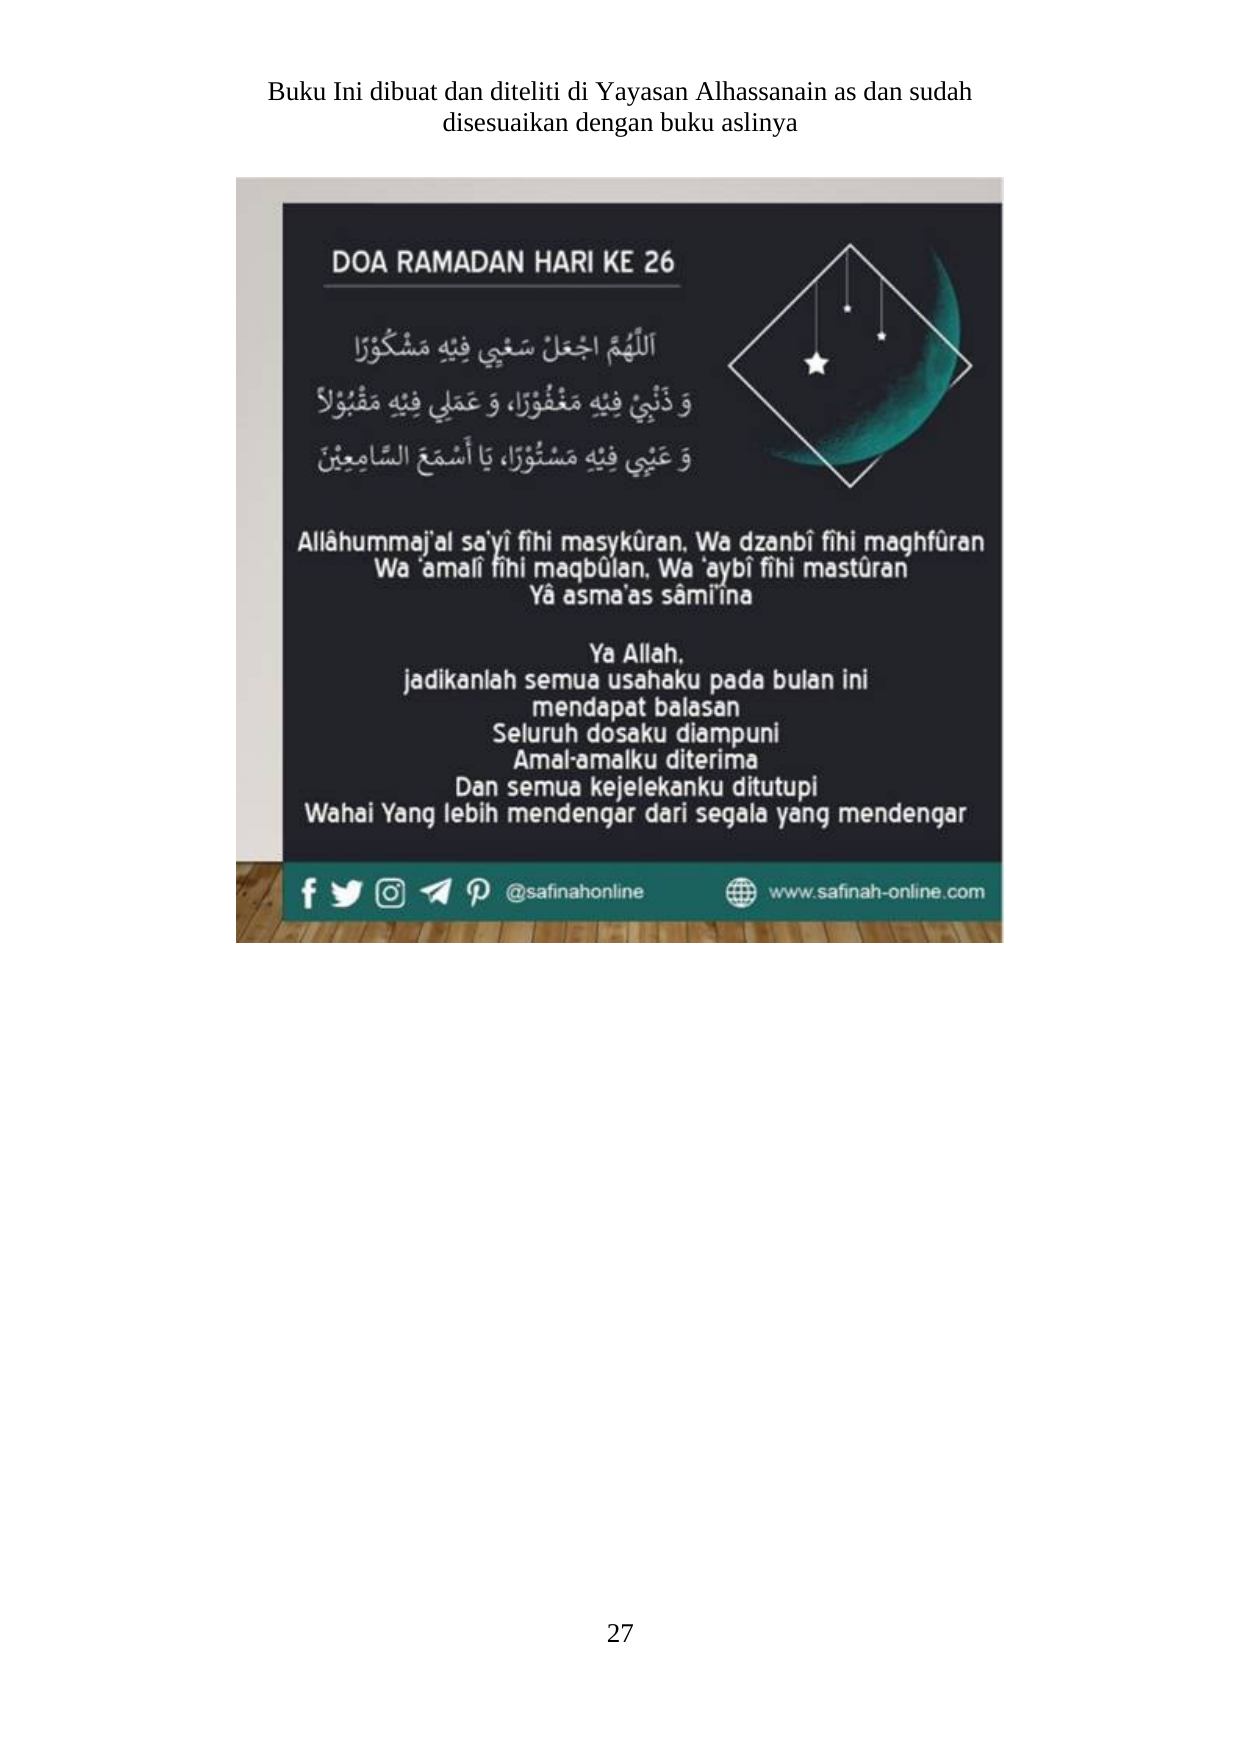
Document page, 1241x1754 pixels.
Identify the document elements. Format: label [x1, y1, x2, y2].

picture [236, 177, 1004, 943]
